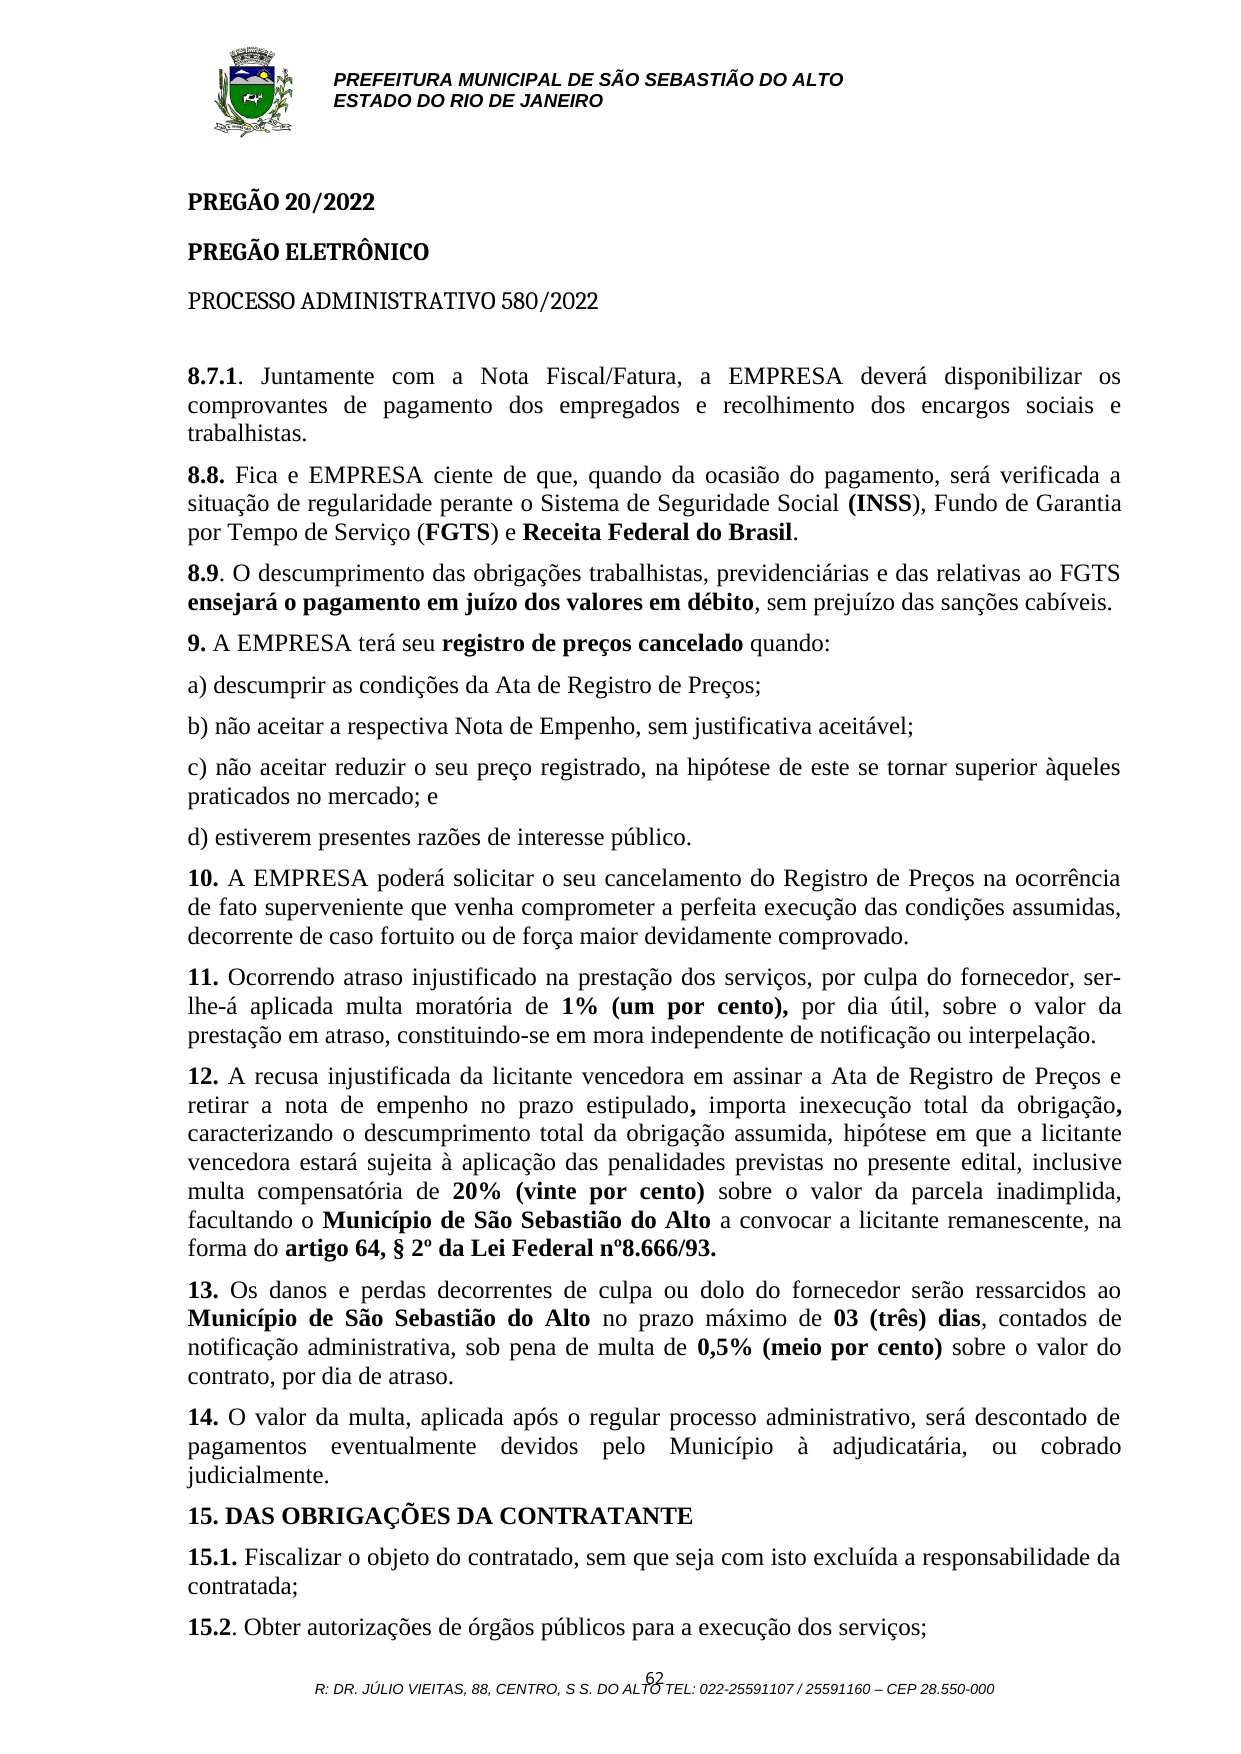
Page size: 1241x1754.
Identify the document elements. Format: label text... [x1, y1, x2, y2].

text 8.8. Fica e EMPRESA ciente de que, quando da ocasião do pagamento, será verificada a situação de regularidade perante o Sistema de Seguridade Social (INSS), Fundo de Garantia por Tempo de Serviço (FGTS) e Receita Federal do Brasil. [187, 460, 1122, 546]
text 10. A EMPRESA poderá solicitar o seu cancelamento do Registro de Preços na ocorrência de fato superveniente que venha comprometer a perfeita execução das condições assumidas, decorrente de caso fortuito ou de força maior devidamente comprovado. [187, 863, 1122, 950]
picture [213, 44, 294, 139]
text 12. A recusa injustificada da licitante vencedora em assinar a Ata de Registro de Preços e retirar a nota de empenho no prazo estipulado, importa inexecução total da obrigação, caracterizando o descumprimento total da obrigação assumida, hipótese em que a licitante vencedora estará sujeita à aplicação das penalidades previstas no presente edital, inclusive multa compensatória de 20% (vinte por cento) sobre o valor da parcela inadimplida, facultando o Município de São Sebastião do Alto a convocar a licitante remanescente, na forma do artigo 64, § 2º da Lei Federal nº8.666/93. [187, 1061, 1122, 1262]
text 14. O valor da multa, aplicada após o regular processo administrativo, será descontado de pagamentos eventualmente devidos pelo Município à adjudicatária, ou cobrado judicialmente. [187, 1402, 1122, 1488]
text 15.1. Fiscalizar o objeto do contratado, sem que seja com isto excluída a responsabilidade da contratada; [187, 1542, 1122, 1600]
text 15.2. Obter autorizações de órgãos públicos para a execução dos serviços; [187, 1612, 1122, 1641]
text d) estiverem presentes razões de interesse público. [187, 822, 1122, 851]
text 15. DAS OBRIGAÇÕES DA CONTRATANTE [187, 1501, 1122, 1530]
text b) não aceitar a respectiva Nota de Empenho, sem justificativa aceitável; [187, 711, 1122, 740]
text 9. A EMPRESA terá seu registro de preços cancelado quando: [187, 628, 1122, 657]
text 8.7.1. Juntamente com a Nota Fiscal/Fatura, a EMPRESA deverá disponibilizar os comprovantes de pagamento dos empregados e recolhimento dos encargos sociais e trabalhistas. [187, 361, 1122, 447]
text 13. Os danos e perdas decorrentes de culpa ou dolo do fornecedor serão ressarcidos ao Município de São Sebastião do Alto no prazo máximo de 03 (três) dias, contados de notificação administrativa, sob pena de multa de 0,5% (meio por cento) sobre o valor do contrato, por dia de atraso. [187, 1275, 1122, 1390]
text 8.9. O descumprimento das obrigações trabalhistas, previdenciárias e das relativas ao FGTS ensejará o pagamento em juízo dos valores em débito, sem prejuízo das sanções cabíveis. [187, 558, 1122, 616]
text c) não aceitar reduzir o seu preço registrado, na hipótese de este se tornar superior àqueles praticados no mercado; e [187, 752, 1122, 810]
text a) descumprir as condições da Ata de Registro de Preços; [187, 670, 1122, 698]
text 11. Ocorrendo atraso injustificado na prestação dos serviços, por culpa do fornecedor, ser-lhe-á aplicada multa moratória de 1% (um por cento), por dia útil, sobre o valor da prestação em atraso, constituindo-se em mora independente de notificação ou interpelação. [187, 962, 1122, 1048]
